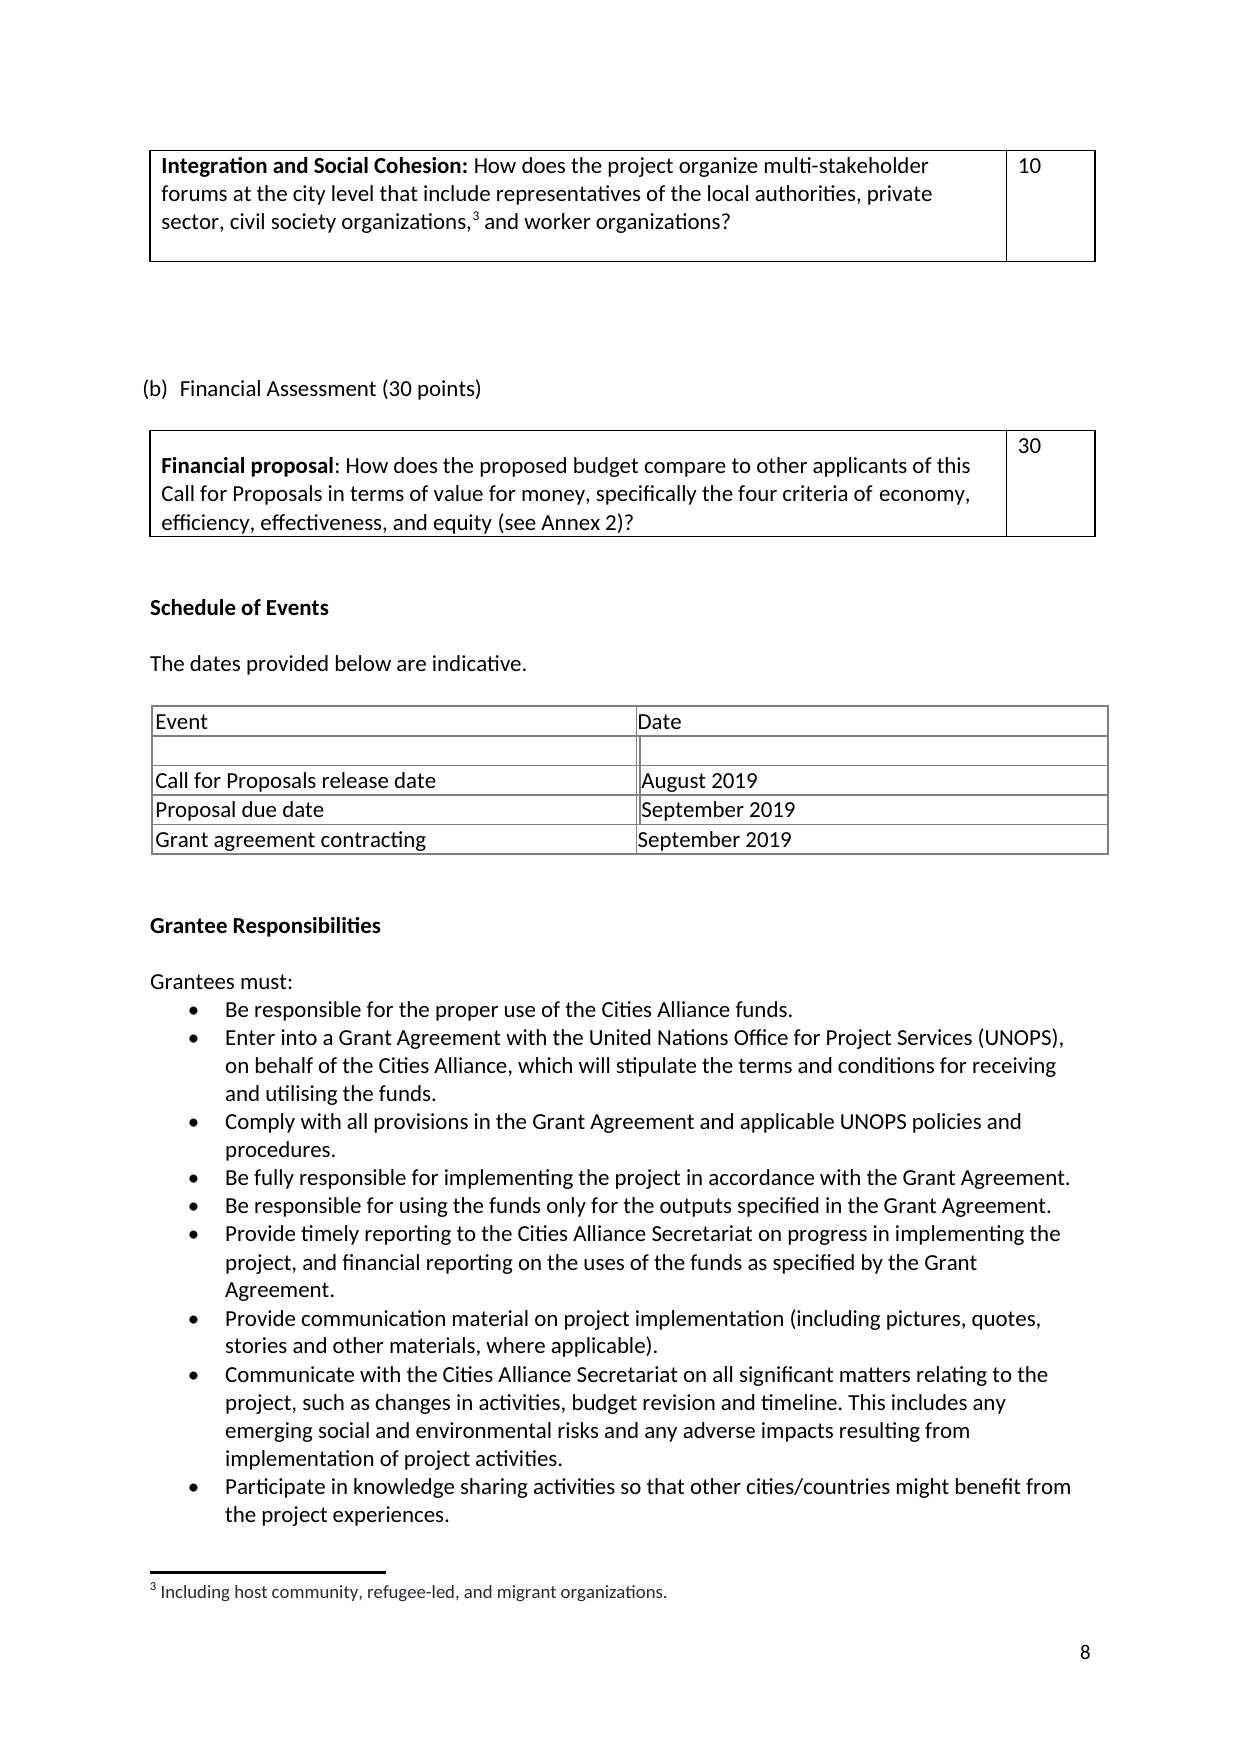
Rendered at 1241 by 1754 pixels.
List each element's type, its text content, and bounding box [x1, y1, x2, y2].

list Provide communication material on project implementation (including pictures, quotes, stories and other materials, where applicable). [188, 1304, 1053, 1360]
list Be fully responsible for implementing the project in accordance with the Grant Agreement. [188, 1163, 1090, 1192]
list Participate in knowledge sharing activities so that other cities/countries might benefit from the project experiences. [188, 1472, 1076, 1528]
table_cell [153, 737, 636, 764]
list Enter into a Grant Agreement with the United Nations Office for Project Services (UNOPS), on behalf of the Cities Alliance, which will stipulate the terms and conditions for receiving and utilising the funds. [188, 1023, 1086, 1107]
table_header 30 [1007, 431, 1094, 536]
table_cell September 2019 [641, 796, 1107, 824]
table_cell September 2019 [637, 825, 1107, 853]
table_header Financial proposal: How does the proposed budget compare to other applicants of this Call for Proposals in terms of value for money, specifically the four criteria of economy, efficiency, effectiveness, and equity (see Annex 2)? [151, 431, 1006, 536]
list Financial Assessment (30 points) [142, 374, 1090, 402]
table_cell Integration and Social Cohesion: How does the project organize multi-stakeholder forums at the city level that include representatives of the local authorities, private sector, civil society organizations, and worker organizations? [151, 151, 1006, 261]
table_cell Call for Proposals release date [153, 766, 636, 794]
table_cell Proposal due date [153, 796, 636, 824]
table_cell [641, 737, 1107, 764]
list Provide timely reporting to the Cities Alliance Secretariat on progress in implementing the project, and financial reporting on the uses of the funds as specified by the Grant Agreement. [188, 1219, 1086, 1304]
table_cell Grant agreement contracting [153, 825, 636, 853]
table_cell August 2019 [641, 766, 1107, 794]
text Grantees must: [150, 967, 1090, 995]
table_header Event [153, 707, 636, 735]
list Comply with all provisions in the Grant Agreement and applicable UNOPS policies and procedures. [188, 1107, 1090, 1163]
table_cell 10 [1007, 151, 1094, 261]
list Be responsible for the proper use of the Cities Alliance funds. [188, 995, 1090, 1023]
text Grantee Responsibilities [150, 911, 1090, 939]
text The dates provided below are indicative. [150, 649, 1090, 677]
table_header Date [637, 707, 1107, 735]
text Schedule of Events [150, 593, 1090, 621]
list Communicate with the Cities Alliance Secretariat on all significant matters relating to the project, such as changes in activities, budget revision and timeline. This includes any emerging social and environmental risks and any adverse impacts resulting from implementation of project activities. [188, 1360, 1084, 1472]
list Be responsible for using the funds only for the outputs specified in the Grant Agreement. [188, 1192, 1090, 1219]
